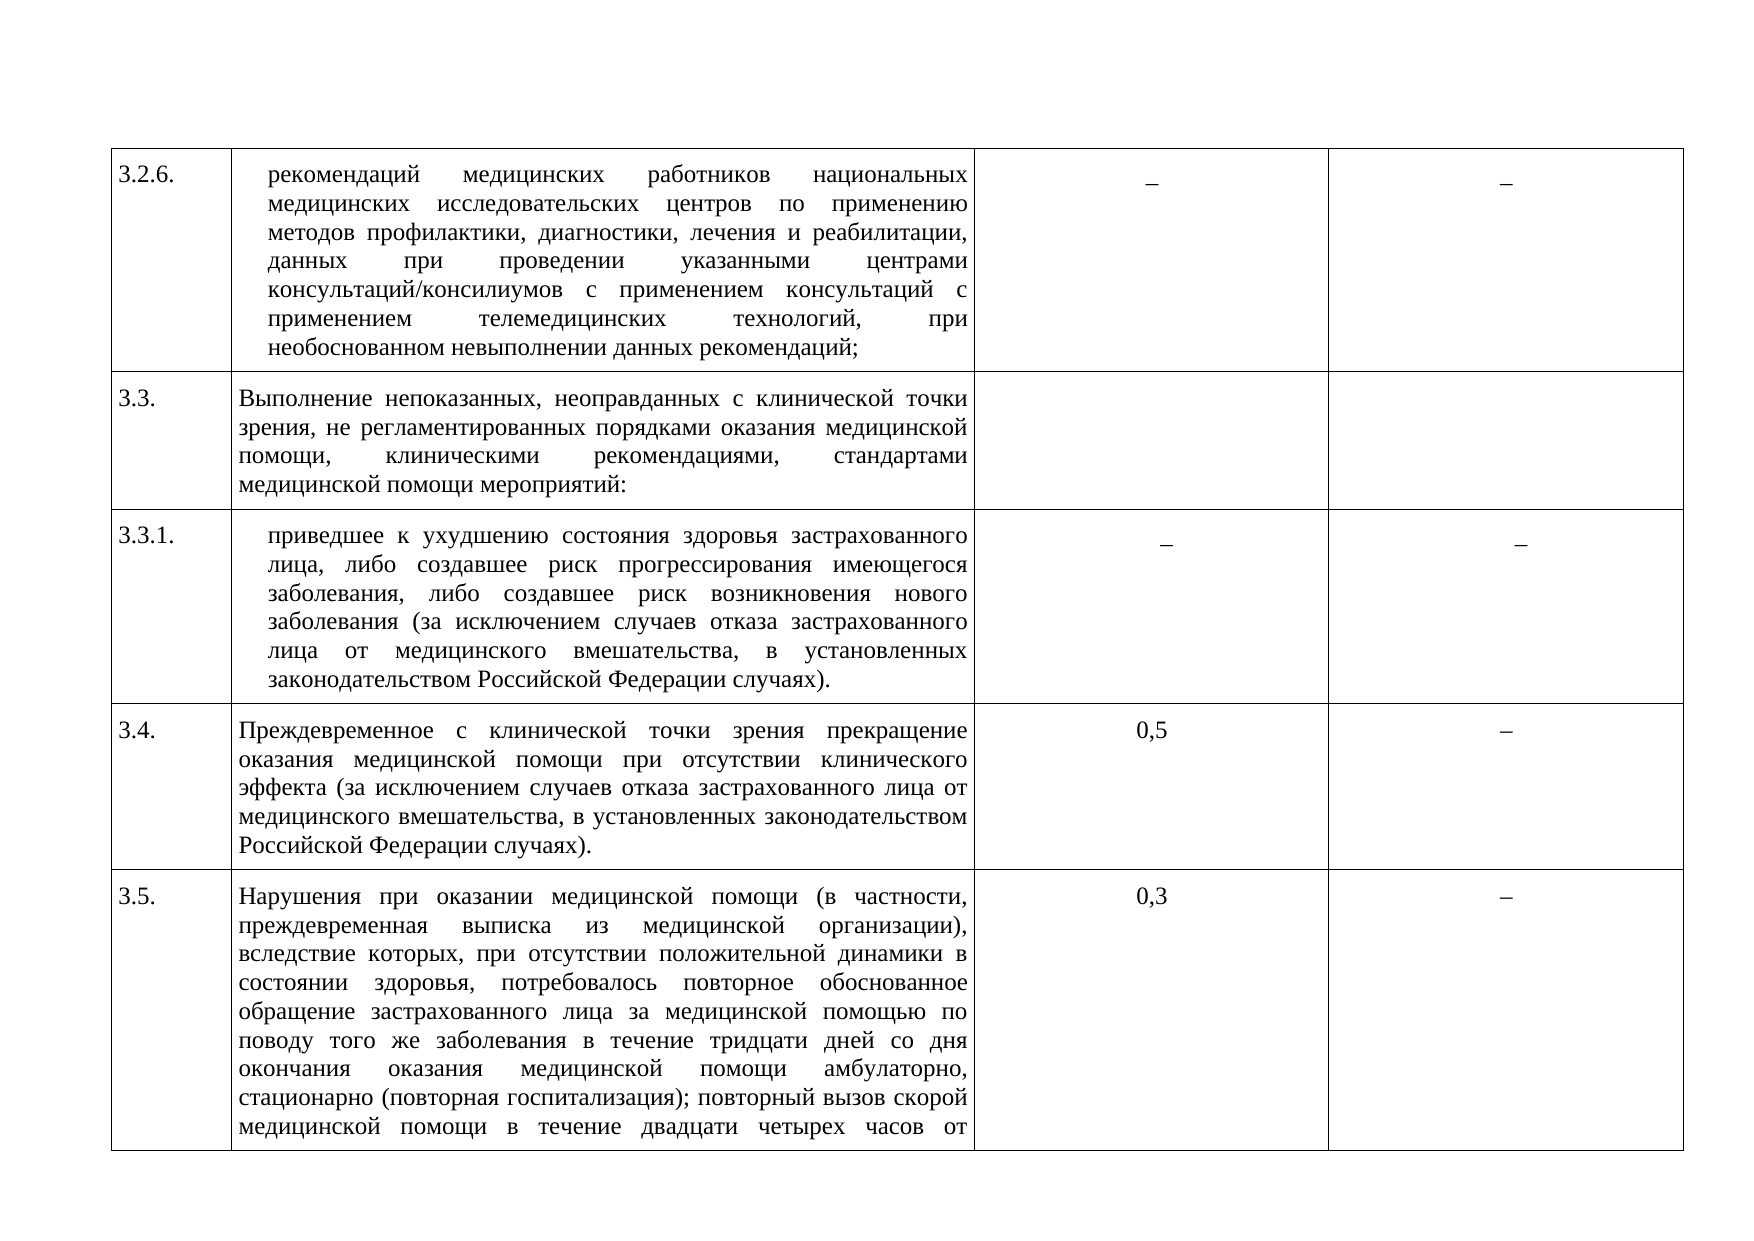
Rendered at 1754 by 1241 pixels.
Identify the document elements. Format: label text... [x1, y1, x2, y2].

table_cell рекомендаций медицинских работников национальных медицинских исследовательских центров по применению методов профилактики, диагностики, лечения и реабилитации, данных при проведении указанными центрами консультаций/консилиумов с применением консультаций с применением телемедицинских технологий, при необоснованном невыполнении данных рекомендаций; [232, 149, 974, 371]
table_cell 3.5. [112, 870, 231, 1150]
table_cell 3.3.1. [112, 510, 231, 703]
table_cell _ [1329, 149, 1683, 371]
table_cell 0,5 [975, 704, 1328, 869]
table_cell Преждевременное с клинической точки зрения прекращение оказания медицинской помощи при отсутствии клинического эффекта (за исключением случаев отказа застрахованного лица от медицинского вмешательства, в установленных законодательством Российской Федерации случаях). [232, 704, 974, 869]
table_cell 3.4. [112, 704, 231, 869]
table_cell _ [1329, 510, 1683, 703]
table_cell 3.3. [112, 372, 231, 508]
table_cell 3.2.6. [112, 149, 231, 371]
table_cell [1329, 372, 1683, 508]
table_cell Выполнение непоказанных, неоправданных с клинической точки зрения, не регламентированных порядками оказания медицинской помощи, клиническими рекомендациями, стандартами медицинской помощи мероприятий: [232, 372, 974, 508]
table_cell – [1329, 870, 1683, 1150]
table_cell _ [975, 149, 1328, 371]
table_cell приведшее к ухудшению состояния здоровья застрахованного лица, либо создавшее риск прогрессирования имеющегося заболевания, либо создавшее риск возникновения нового заболевания (за исключением случаев отказа застрахованного лица от медицинского вмешательства, в установленных законодательством Российской Федерации случаях). [232, 510, 974, 703]
table_cell [975, 372, 1328, 508]
table_cell – [1329, 704, 1683, 869]
table_cell _ [975, 510, 1328, 703]
table_cell 0,3 [975, 870, 1328, 1150]
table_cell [232, 870, 974, 1150]
